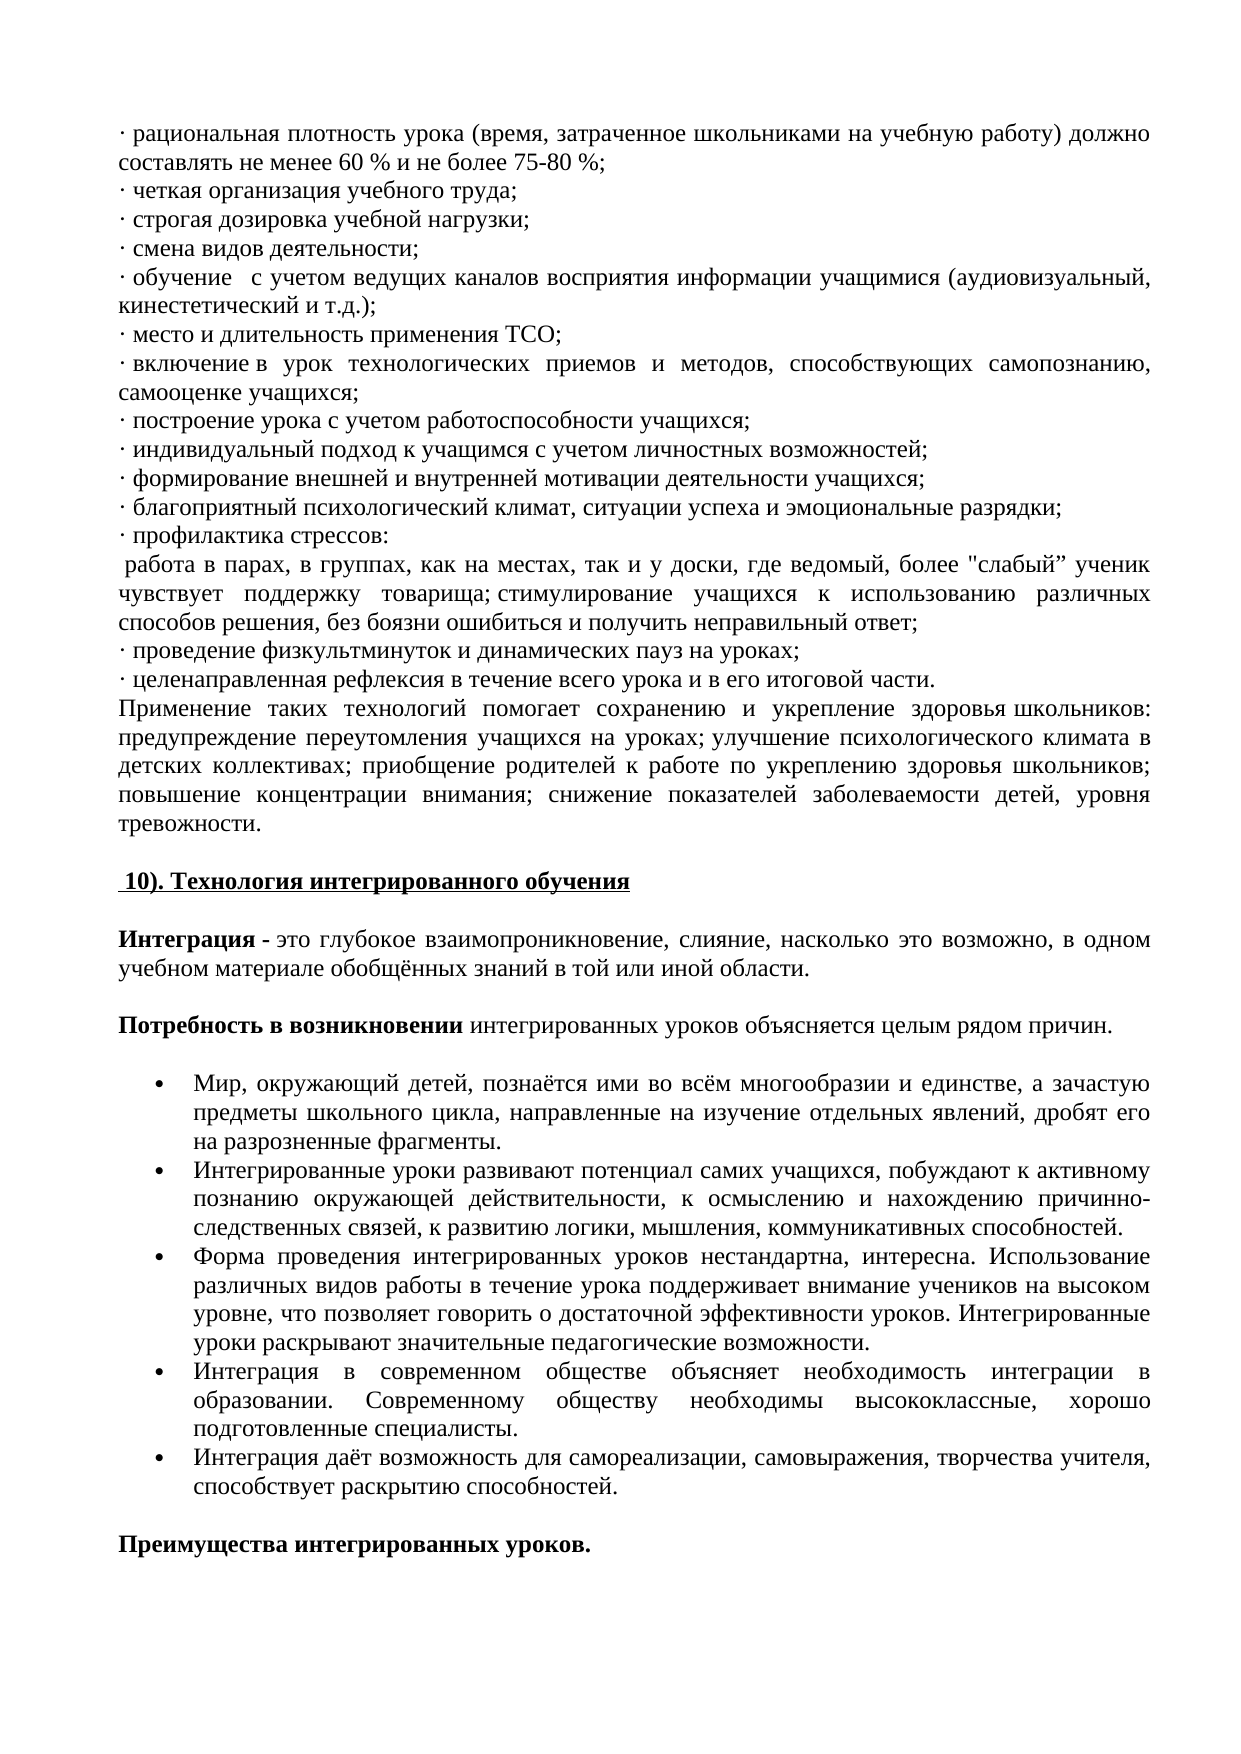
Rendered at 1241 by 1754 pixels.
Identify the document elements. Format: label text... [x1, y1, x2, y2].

text · индивидуальный подход к учащимся с учетом личностных возможностей; [118, 434, 1152, 463]
text · рациональная плотность урока (время, затраченное школьниками на учебную работу) должно составлять не менее 60 % и не более 75-80 %; [118, 118, 1152, 176]
text · обучение с учетом ведущих каналов восприятия информации учащимися (аудиовизуальный, кинестетический и т.д.); [118, 262, 1152, 319]
list Интеграция даёт возможность для самореализации, самовыражения, творчества учителя, способствует раскрытию способностей. [156, 1442, 1152, 1500]
text · построение урока с учетом работоспособности учащихся; [118, 406, 1152, 434]
text · четкая организация учебного труда; [118, 176, 1152, 204]
text · включение в урок технологических приемов и методов, способствующих самопознанию, самооценке учащихся; [118, 348, 1152, 406]
list Интегрированные уроки развивают потенциал самих учащихся, побуждают к активному познанию окружающей действительности, к осмыслению и нахождению причинно-следственных связей, к развитию логики, мышления, коммуникативных способностей. [156, 1155, 1152, 1241]
text · профилактика стрессов: [118, 521, 1152, 549]
text работа в парах, в группах, как на местах, так и у доски, где ведомый, более "слабый” ученик чувствует поддержку товарища; стимулирование учащихся к использованию различных способов решения, без боязни ошибиться и получить неправильный ответ; [118, 549, 1152, 636]
list Мир, окружающий детей, познаётся ими во всём многообразии и единстве, а зачастую предметы школьного цикла, направленные на изучение отдельных явлений, дробят его на разрозненные фрагменты. [156, 1068, 1152, 1155]
text · место и длительность применения ТСО; [118, 319, 1152, 348]
text Потребность в возникновении интегрированных уроков объясняется целым рядом причин. [118, 1011, 1152, 1039]
list Интеграция в современном обществе объясняет необходимость интеграции в образовании. Современному обществу необходимы высококлассные, хорошо подготовленные специалисты. [156, 1356, 1152, 1442]
text · формирование внешней и внутренней мотивации деятельности учащихся; [118, 463, 1152, 492]
text 10). Технология интегрированного обучения [118, 866, 1152, 895]
text · благоприятный психологический климат, ситуации успеха и эмоциональные разрядки; [118, 492, 1152, 521]
text Применение таких технологий помогает сохранению и укрепление здоровья школьников: предупреждение переутомления учащихся на уроках; улучшение психологического климата в детских коллективах; приобщение родителей к работе по укреплению здоровья школьников; повышение концентрации внимания; снижение показателей заболеваемости детей, уровня тревожности. [118, 693, 1152, 837]
list Форма проведения интегрированных уроков нестандартна, интересна. Использование различных видов работы в течение урока поддерживает внимание учеников на высоком уровне, что позволяет говорить о достаточной эффективности уроков. Интегрированные уроки раскрывают значительные педагогические возможности. [156, 1241, 1152, 1356]
text · целенаправленная рефлексия в течение всего урока и в его итоговой части. [118, 664, 1152, 693]
text · смена видов деятельности; [118, 233, 1152, 262]
text Интеграция - это глубокое взаимопроникновение, слияние, насколько это возможно, в одном учебном материале обобщённых знаний в той или иной области. [118, 924, 1152, 981]
text · проведение физкультминуток и динамических пауз на уроках; [118, 636, 1152, 664]
text · строгая дозировка учебной нагрузки; [118, 204, 1152, 233]
text Преимущества интегрированных уроков. [118, 1529, 1152, 1558]
